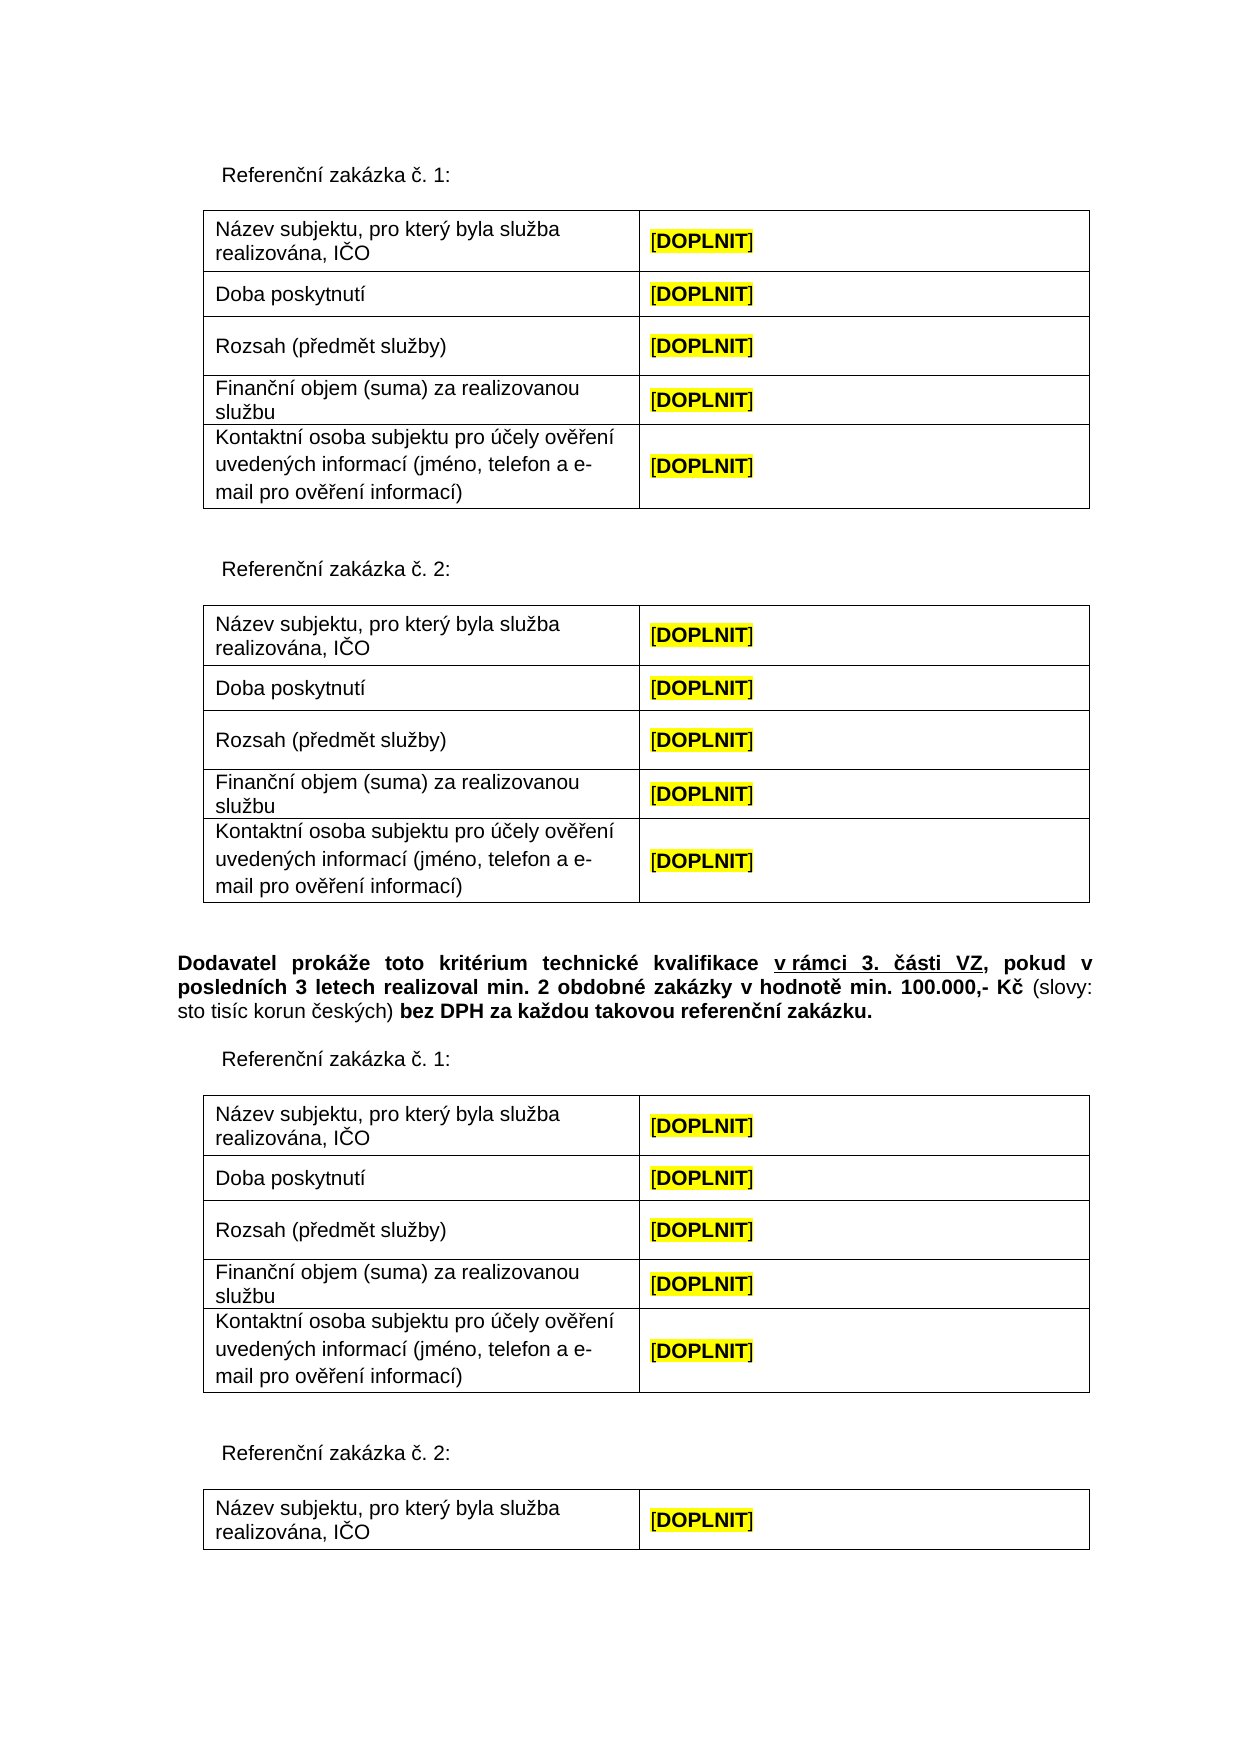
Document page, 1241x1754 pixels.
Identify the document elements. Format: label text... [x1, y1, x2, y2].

table_header Název subjektu, pro který byla služba realizována, IČO [204, 1490, 639, 1549]
table_cell Finanční objem (suma) za realizovanou službu [204, 376, 639, 423]
table_header [DOPLNIT] [640, 1490, 1089, 1549]
table_cell Doba poskytnutí [204, 666, 639, 710]
table_header Název subjektu, pro který byla služba realizována, IČO [204, 1096, 639, 1155]
table_cell Rozsah (předmět služby) [204, 317, 639, 374]
list Referenční zakázka č. 2: [221, 1441, 1092, 1465]
table_cell Kontaktní osoba subjektu pro účely ověření uvedených informací (jméno, telefon a e-mail pro ověření informací) [204, 425, 639, 508]
table_cell [DOPLNIT] [640, 819, 1089, 902]
table_cell [DOPLNIT] [640, 1260, 1089, 1308]
table_cell [DOPLNIT] [640, 1309, 1089, 1392]
table_header [DOPLNIT] [640, 211, 1089, 271]
table_header [DOPLNIT] [640, 606, 1089, 665]
table_header Název subjektu, pro který byla služba realizována, IČO [204, 211, 639, 271]
list Referenční zakázka č. 1: [221, 1047, 1092, 1071]
table_cell [DOPLNIT] [640, 425, 1089, 508]
table_cell Rozsah (předmět služby) [204, 1201, 639, 1259]
table_header Název subjektu, pro který byla služba realizována, IČO [204, 606, 639, 665]
table_cell [DOPLNIT] [640, 317, 1089, 374]
table_cell [DOPLNIT] [640, 376, 1089, 423]
table_cell Doba poskytnutí [204, 1156, 639, 1200]
list Referenční zakázka č. 2: [221, 557, 1092, 581]
table_cell [DOPLNIT] [640, 1201, 1089, 1259]
text Dodavatel prokáže toto kritérium technické kvalifikace v rámci 3. části VZ, pokud v posledních 3 letech realizoval min. 2 obdobné zakázky v hodnotě min. 100.000,- Kč (slovy: sto tisíc korun českých) bez DPH za každou takovou referenční zakázku. [177, 951, 1092, 1023]
table_cell Kontaktní osoba subjektu pro účely ověření uvedených informací (jméno, telefon a e-mail pro ověření informací) [204, 819, 639, 902]
table_cell [DOPLNIT] [640, 1156, 1089, 1200]
table_cell Finanční objem (suma) za realizovanou službu [204, 1260, 639, 1308]
table_cell Rozsah (předmět služby) [204, 711, 639, 769]
table_cell Doba poskytnutí [204, 272, 639, 316]
list Referenční zakázka č. 1: [221, 162, 1092, 186]
table_cell [DOPLNIT] [640, 711, 1089, 769]
table_header [DOPLNIT] [640, 1096, 1089, 1155]
table_cell [DOPLNIT] [640, 666, 1089, 710]
table_cell Finanční objem (suma) za realizovanou službu [204, 770, 639, 818]
table_cell [DOPLNIT] [640, 272, 1089, 316]
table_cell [204, 1309, 639, 1392]
table_cell [DOPLNIT] [640, 770, 1089, 818]
